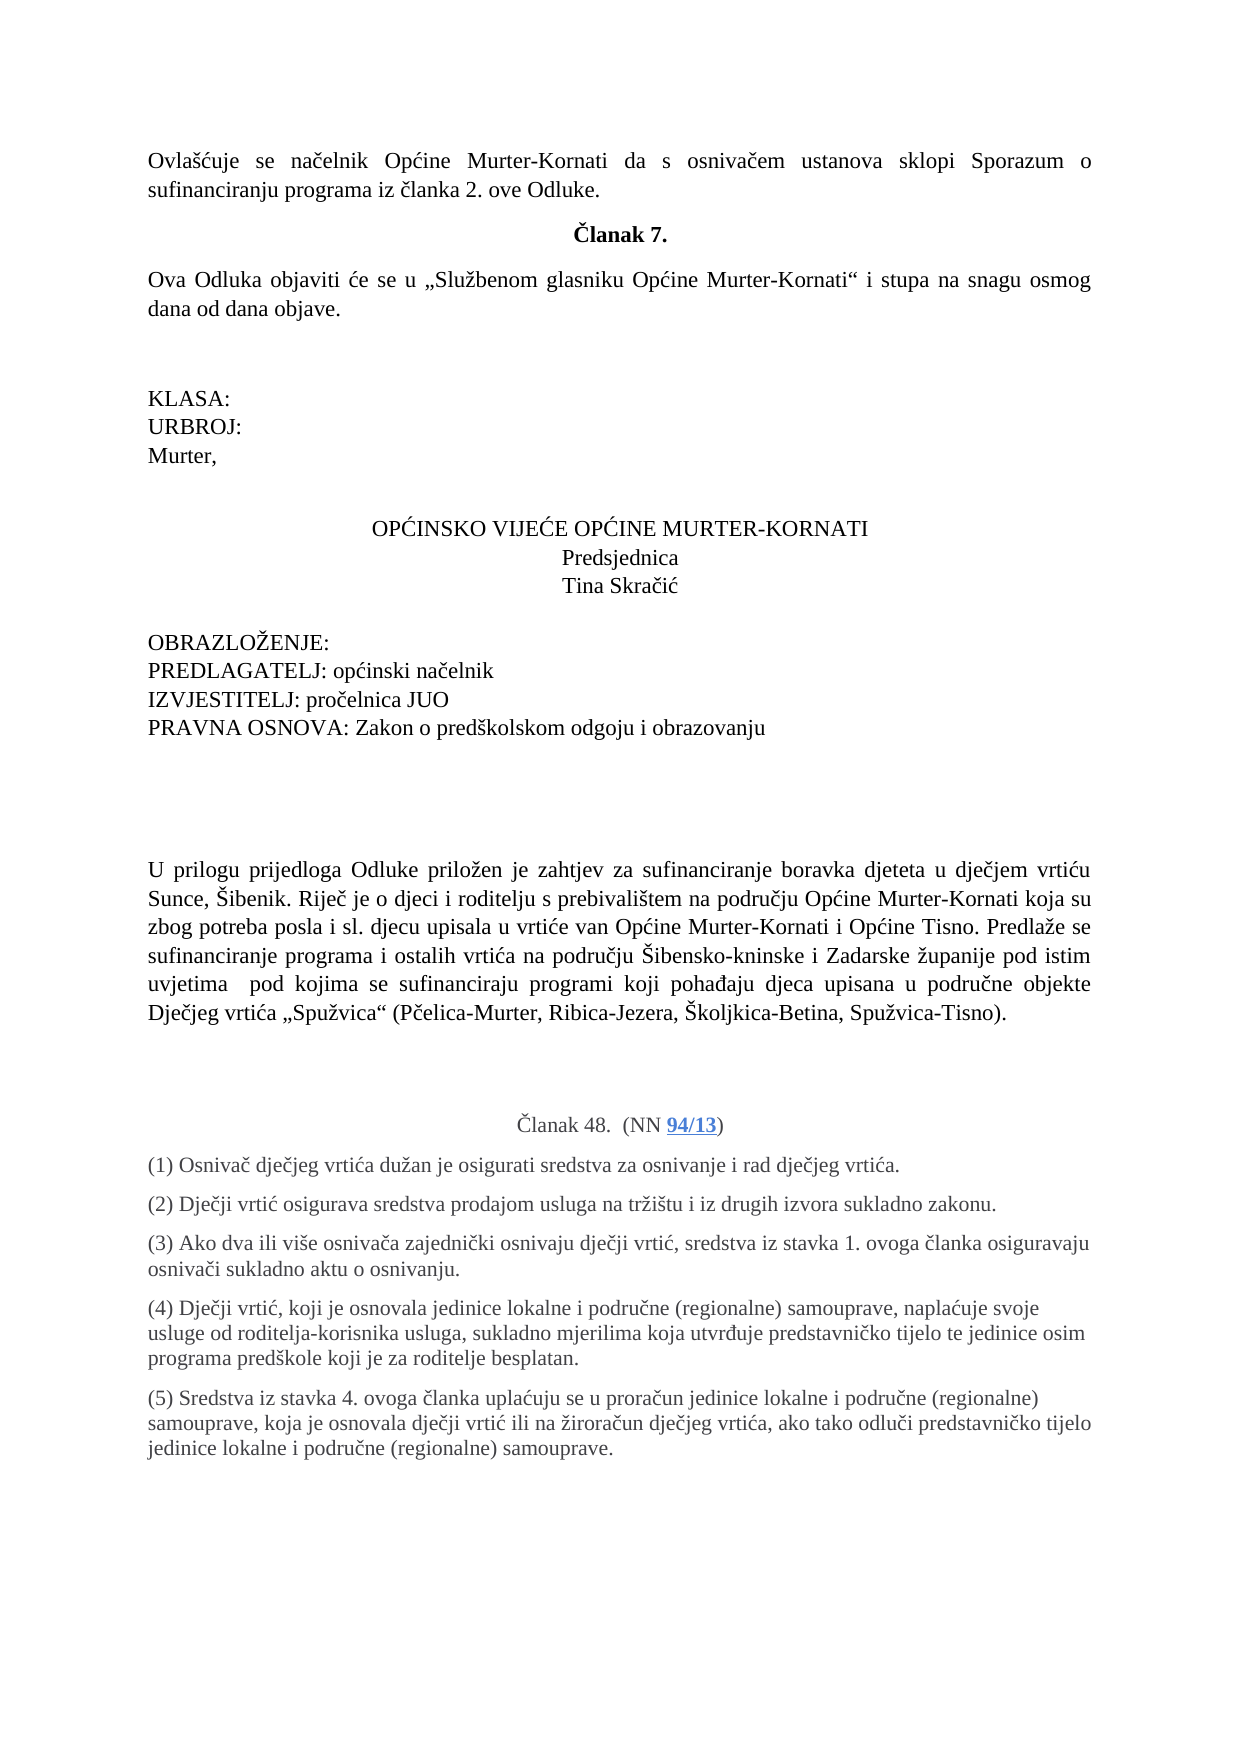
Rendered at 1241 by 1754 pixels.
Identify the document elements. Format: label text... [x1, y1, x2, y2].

text Tina Skračić [148, 572, 1093, 598]
text IZVJESTITELJ: pročelnica JUO [148, 686, 1093, 712]
text Članak 7. [148, 221, 1093, 247]
text (3) Ako dva ili više osnivača zajednički osnivaju dječji vrtić, sredstva iz stavka 1. ovoga članka osiguravaju osnivači sukladno aktu o osnivanju. [148, 1230, 1093, 1281]
text Ovlašćuje se načelnik Općine Murter-Kornati da s osnivačem ustanova sklopi Sporazum o sufinanciranju programa iz članka 2. ove Odluke. [148, 148, 1093, 202]
text (1) Osnivač dječjeg vrtića dužan je osigurati sredstva za osnivanje i rad dječjeg vrtića. [148, 1152, 1093, 1177]
text (2) Dječji vrtić osigurava sredstva prodajom usluga na tržištu i iz drugih izvora sukladno zakonu. [148, 1191, 1093, 1216]
text OPĆINSKO VIJEĆE OPĆINE MURTER-KORNATI [148, 515, 1093, 542]
text Članak 48. (NN 94/13) [148, 1112, 1093, 1138]
text PRAVNA OSNOVA: Zakon o predškolskom odgoju i obrazovanju [148, 714, 1093, 741]
text URBROJ: [148, 413, 1093, 440]
text Ova Odluka objaviti će se u „Službenom glasniku Općine Murter-Kornati“ i stupa na snagu osmog dana od dana objave. [148, 266, 1093, 321]
text Predsjednica [148, 544, 1093, 570]
text KLASA: [148, 385, 1093, 411]
text PREDLAGATELJ: općinski načelnik [148, 657, 1093, 684]
text Murter, [148, 442, 1093, 468]
text (4) Dječji vrtić, koji je osnovala jedinice lokalne i područne (regionalne) samouprave, naplaćuje svoje usluge od roditelja-korisnika usluga, sukladno mjerilima koja utvrđuje predstavničko tijelo te jedinice osim programa predškole koji je za roditelje besplatan. [148, 1295, 1093, 1370]
text (5) Sredstva iz stavka 4. ovoga članka uplaćuju se u proračun jedinice lokalne i područne (regionalne) samouprave, koja je osnovala dječji vrtić ili na žiroračun dječjeg vrtića, ako tako odluči predstavničko tijelo jedinice lokalne i područne (regionalne) samouprave. [148, 1384, 1093, 1460]
text U prilogu prijedloga Odluke priložen je zahtjev za sufinanciranje boravka djeteta u dječjem vrtiću Sunce, Šibenik. Riječ je o djeci i roditelju s prebivalištem na području Općine Murter-Kornati koja su zbog potreba posla i sl. djecu upisala u vrtiće van Općine Murter-Kornati i Općine Tisno. Predlaže se sufinanciranje programa i ostalih vrtića na području Šibensko-kninske i Zadarske županije pod istim uvjetima pod kojima se sufinanciraju programi koji pohađaju djeca upisana u područne objekte Dječjeg vrtića „Spužvica“ (Pčelica-Murter, Ribica-Jezera, Školjkica-Betina, Spužvica-Tisno). [148, 857, 1093, 1025]
text OBRAZLOŽENJE: [148, 629, 1093, 655]
